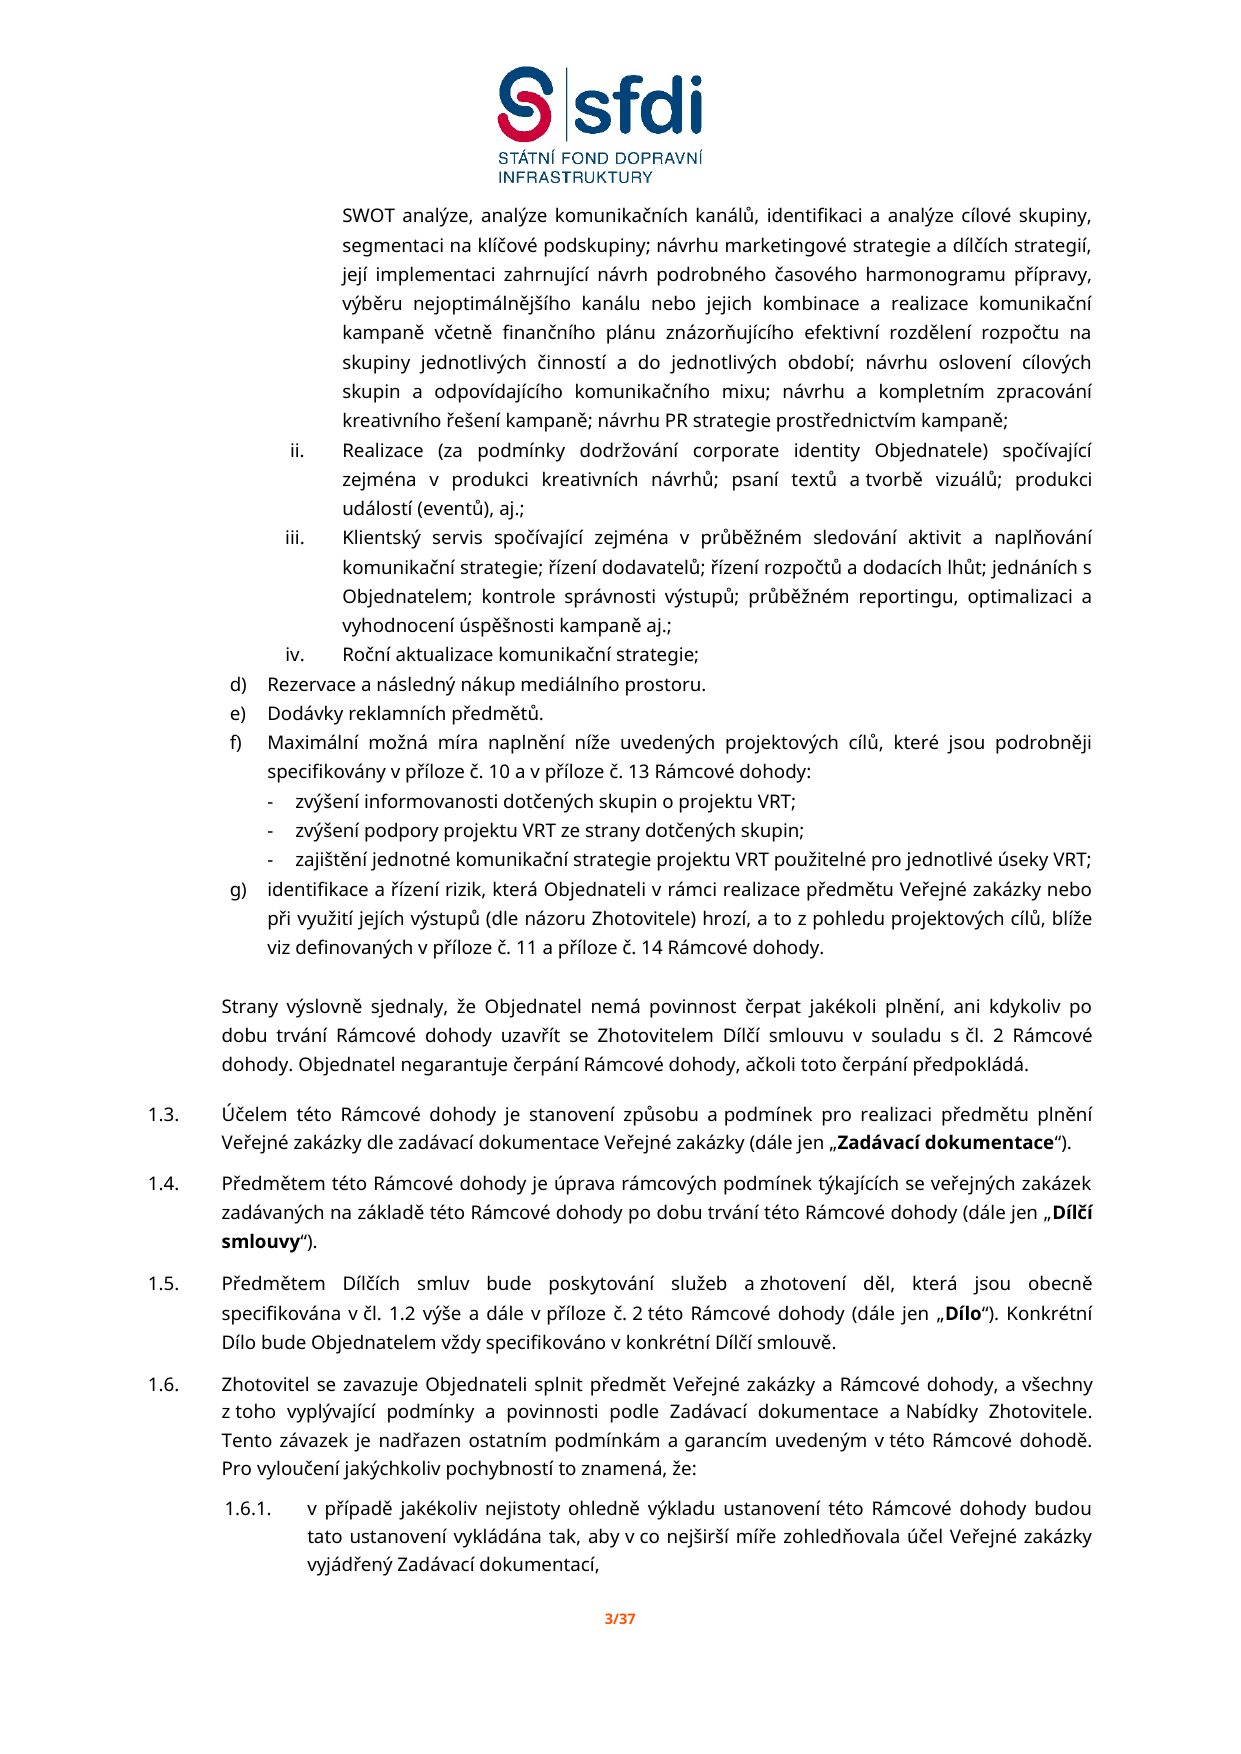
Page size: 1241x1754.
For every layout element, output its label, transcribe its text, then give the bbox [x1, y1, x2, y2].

list Předmětem této Rámcové dohody je úprava rámcových podmínek týkajících se veřejných zakázek zadávaných na základě této Rámcové dohody po dobu trvání této Rámcové dohody (dále jen „Dílčí smlouvy“). [148, 1170, 1093, 1254]
list Předmětem Dílčích smluv bude poskytování služeb a zhotovení děl, která jsou obecně specifikována v čl. 1.2 výše a dále v příloze č. 2 této Rámcové dohody (dále jen „Dílo“). Konkrétní Dílo bude Objednatelem vždy specifikováno v konkrétní Dílčí smlouvě. [148, 1271, 1093, 1354]
list - zajištění jednotné komunikační strategie projektu VRT použitelné pro jednotlivé úseky VRT; [267, 847, 1093, 872]
list - zvýšení podpory projektu VRT ze strany dotčených skupin; [267, 817, 1093, 843]
list Roční aktualizace komunikační strategie; [304, 642, 1093, 667]
list Rezervace a následný nákup mediálního prostoru. [229, 671, 1093, 697]
picture [497, 64, 703, 183]
list Zhotovitel se zavazuje Objednateli splnit předmět Veřejné zakázky a Rámcové dohody, a všechny z toho vyplývající podmínky a povinnosti podle Zadávací dokumentace a Nabídky Zhotovitele. Tento závazek je nadřazen ostatním podmínkám a garancím uvedeným v této Rámcové dohodě. Pro vyloučení jakýchkoliv pochybností to znamená, že: [148, 1371, 1093, 1480]
list Realizace (za podmínky dodržování corporate identity Objednatele) spočívající zejména v produkci kreativních návrhů; psaní textů a tvorbě vizuálů; produkci událostí (eventů), aj.; [304, 437, 1093, 521]
list v případě jakékoliv nejistoty ohledně výkladu ustanovení této Rámcové dohody budou tato ustanovení vykládána tak, aby v co nejširší míře zohledňovala účel Veřejné zakázky vyjádřený Zadávací dokumentací, [224, 1495, 1093, 1577]
list Maximální možná míra naplnění níže uvedených projektových cílů, které jsou podrobněji specifikovány v příloze č. 10 a v příloze č. 13 Rámcové dohody: [229, 729, 1093, 784]
list Účelem této Rámcové dohody je stanovení způsobu a podmínek pro realizaci předmětu plnění Veřejné zakázky dle zadávací dokumentace Veřejné zakázky (dále jen „Zadávací dokumentace“). [148, 1102, 1093, 1155]
list - zvýšení informovanosti dotčených skupin o projektu VRT; [267, 788, 1093, 814]
list Strany výslovně sjednaly, že Objednatel nemá povinnost čerpat jakékoli plnění, ani kdykoliv po dobu trvání Rámcové dohody uzavřít se Zhotovitelem Dílčí smlouvu v souladu s čl. 2 Rámcové dohody. Objednatel negarantuje čerpání Rámcové dohody, ačkoli toto čerpání předpokládá. [221, 993, 1093, 1077]
list Dodávky reklamních předmětů. [229, 700, 1093, 726]
list Klientský servis spočívající zejména v průběžném sledování aktivit a naplňování komunikační strategie; řízení dodavatelů; řízení rozpočtů a dodacích lhůt; jednáních s Objednatelem; kontrole správnosti výstupů; průběžném reportingu, optimalizaci a vyhodnocení úspěšnosti kampaně aj.; [304, 525, 1093, 638]
list identifikace a řízení rizik, která Objednateli v rámci realizace předmětu Veřejné zakázky nebo při využití jejích výstupů (dle názoru Zhotovitele) hrozí, a to z pohledu projektových cílů, blíže viz definovaných v příloze č. 11 a příloze č. 14 Rámcové dohody. [229, 876, 1093, 960]
